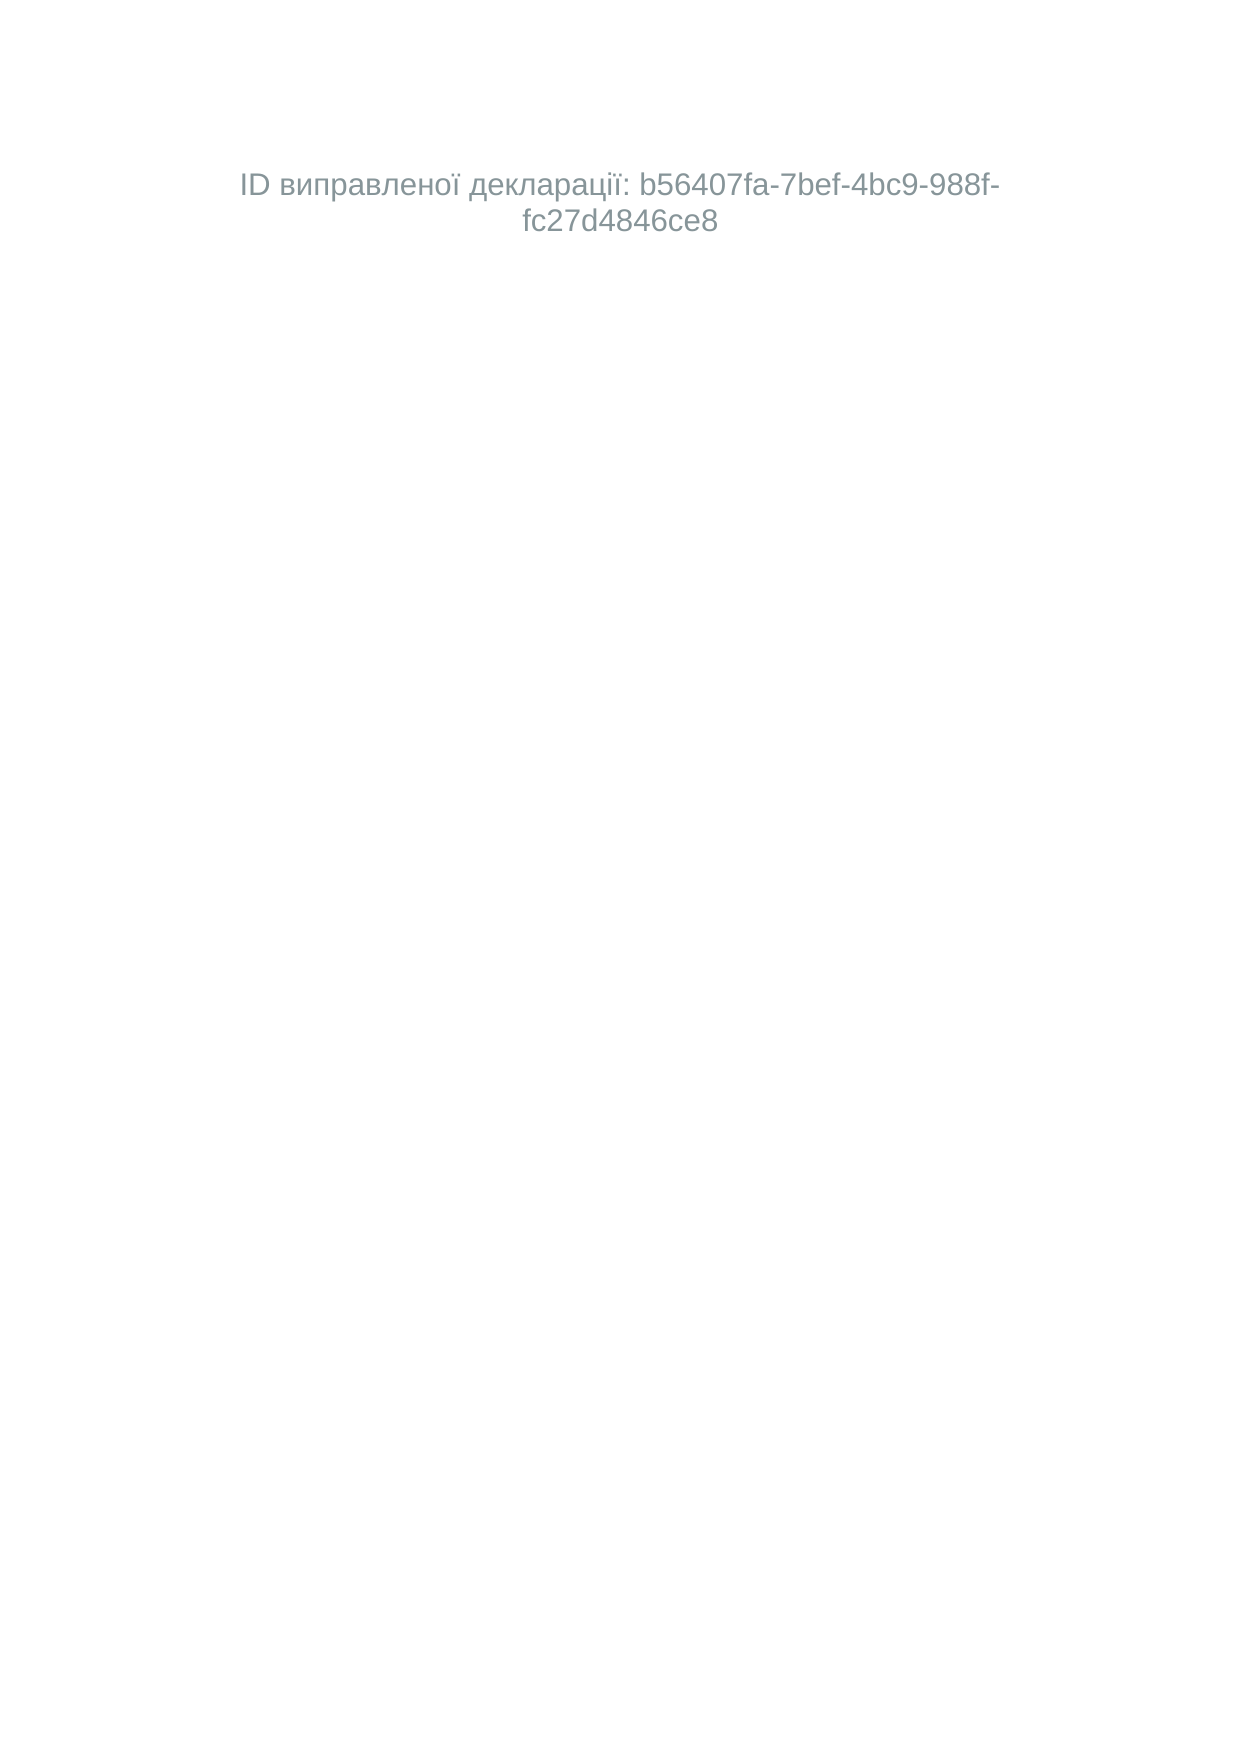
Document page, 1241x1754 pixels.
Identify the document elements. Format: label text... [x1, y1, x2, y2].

text ID виправленої декларації: b56407fa-7bef-4bc9-988f-fc27d4846ce8 [187, 166, 1053, 237]
